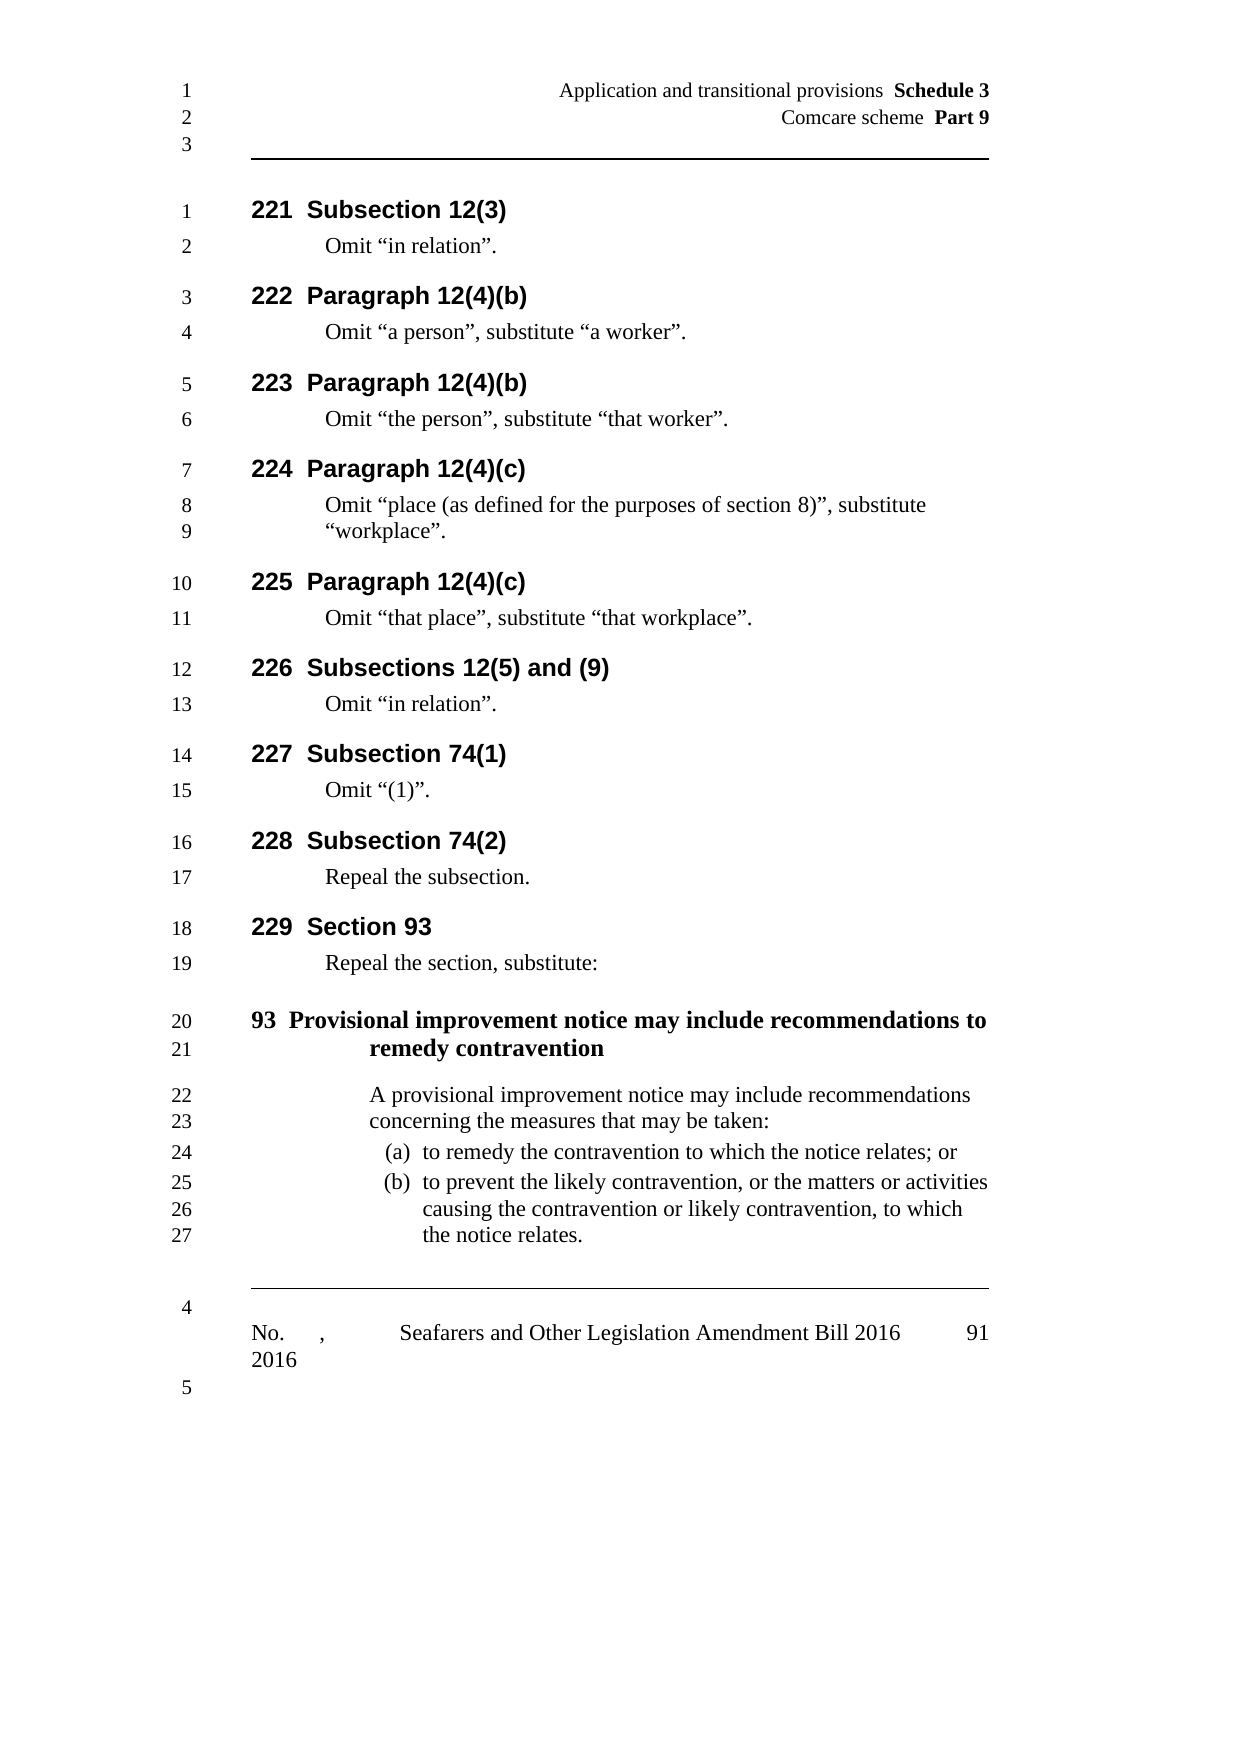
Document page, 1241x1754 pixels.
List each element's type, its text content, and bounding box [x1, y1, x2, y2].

text Omit “(1)”. [325, 776, 989, 803]
text (a) to remedy the contravention to which the notice relates; or [251, 1138, 989, 1164]
text Omit “place (as defined for the purposes of section 8)”, substitute “workplace”. [325, 491, 989, 544]
text 229 Section 93 [251, 912, 989, 941]
text 224 Paragraph 12(4)(c) [251, 454, 989, 483]
text (b) to prevent the likely contravention, or the matters or activities causing the contravention or likely contravention, to which the notice relates. [251, 1168, 989, 1247]
text 227 Subsection 74(1) [251, 739, 989, 768]
text 221 Subsection 12(3) [251, 195, 989, 224]
text Omit “a person”, substitute “a worker”. [325, 318, 989, 345]
text 226 Subsections 12(5) and (9) [251, 653, 989, 682]
text Repeal the section, substitute: [325, 949, 989, 976]
text Omit “in relation”. [325, 690, 989, 716]
text 223 Paragraph 12(4)(b) [251, 368, 989, 396]
text 222 Paragraph 12(4)(b) [251, 281, 989, 310]
text 93 Provisional improvement notice may include recommendations to remedy contravention [251, 1005, 989, 1062]
text Omit “in relation”. [325, 232, 989, 258]
text Omit “the person”, substitute “that worker”. [325, 405, 989, 431]
text 228 Subsection 74(2) [251, 826, 989, 854]
text Repeal the subsection. [325, 863, 989, 889]
text Omit “that place”, substitute “that workplace”. [325, 604, 989, 630]
text 225 Paragraph 12(4)(c) [251, 567, 989, 595]
text A provisional improvement notice may include recommendations concerning the measures that may be taken: [251, 1081, 989, 1134]
